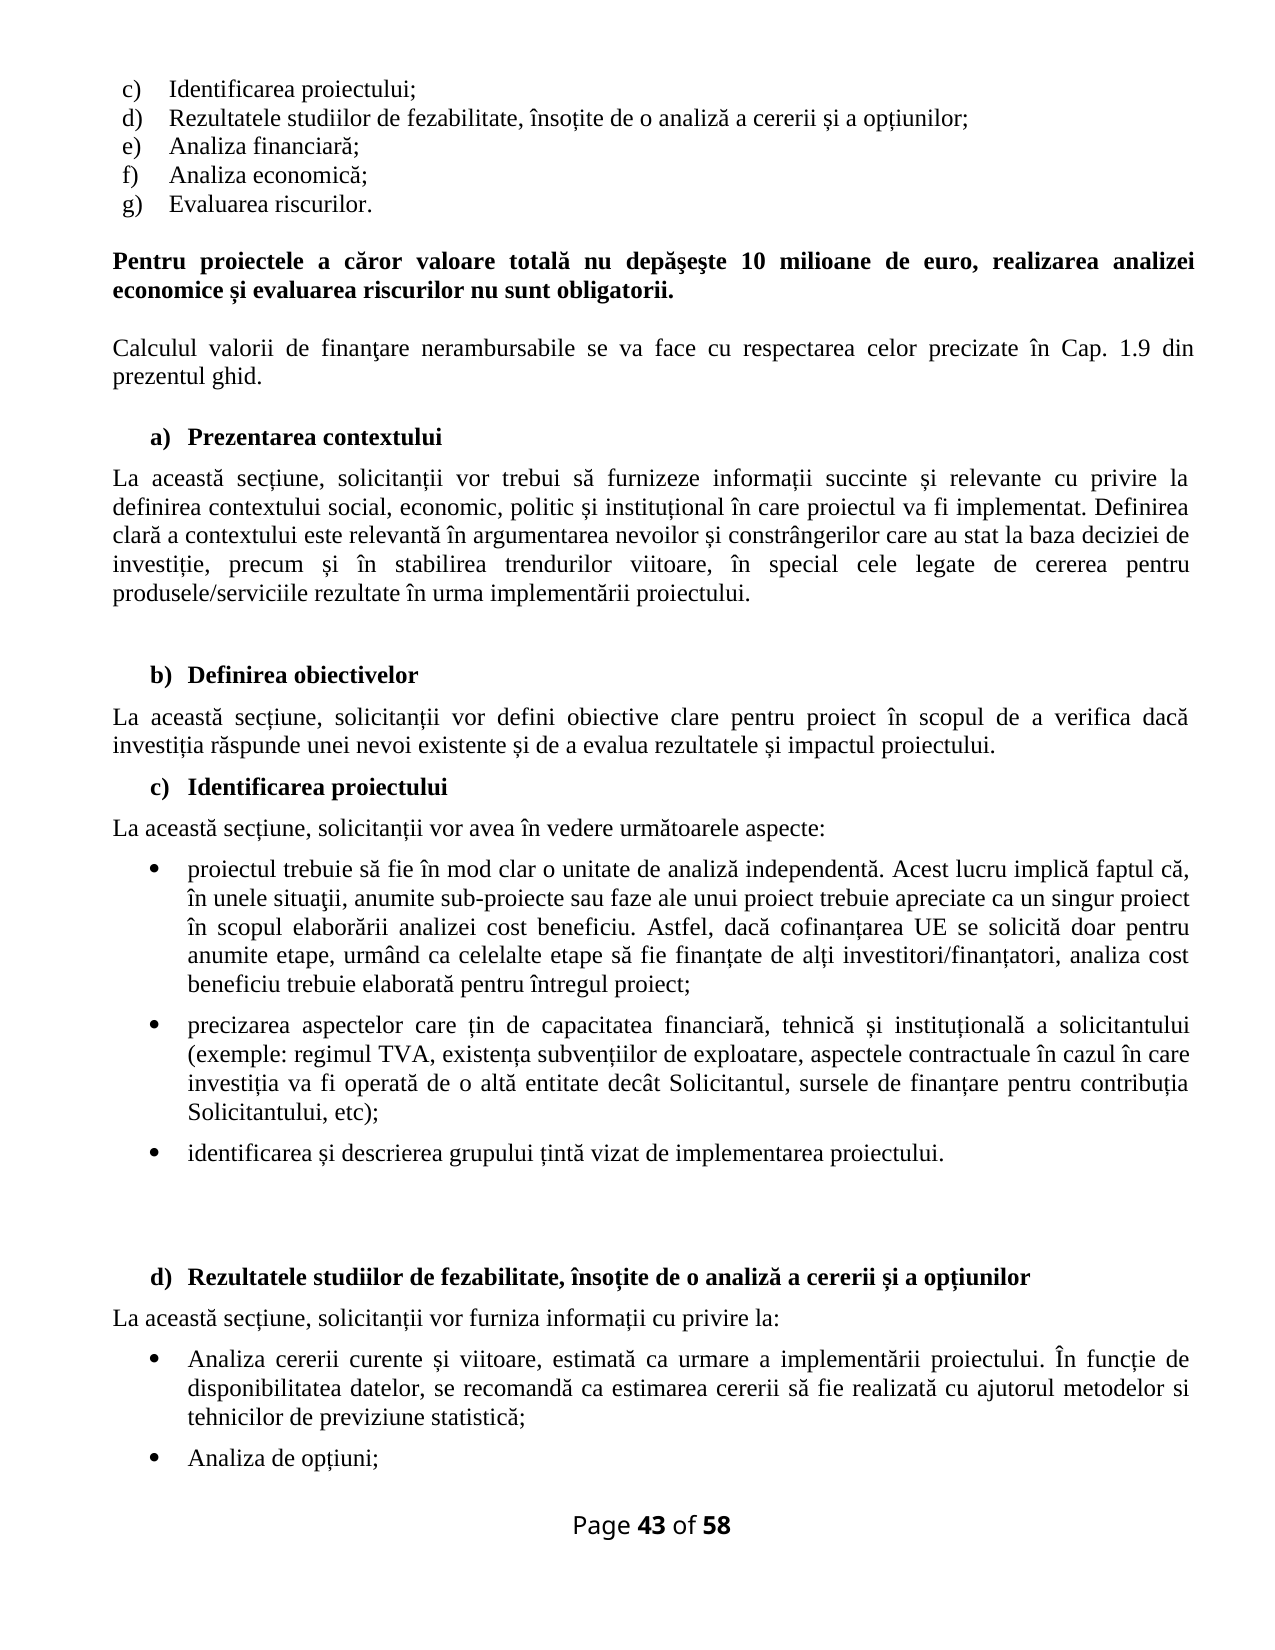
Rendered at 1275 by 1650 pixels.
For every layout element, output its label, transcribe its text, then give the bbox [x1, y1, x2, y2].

list Identificarea proiectului; [122, 74, 1197, 103]
list Analiza financiară; [122, 131, 1197, 160]
text La această secțiune, solicitanții vor trebui să furnizeze informații succinte și relevante cu privire la definirea contextului social, economic, politic și instituțional în care proiectul va fi implementat. Definirea clară a contextului este relevantă în argumentarea nevoilor și constrângerilor care au stat la baza deciziei de investiție, precum și în stabilirea trendurilor viitoare, în special cele legate de cererea pentru produsele/serviciile rezultate în urma implementării proiectului. [112, 463, 1191, 607]
list Analiza cererii curente și viitoare, estimată ca urmare a implementării proiectului. În funcție de disponibilitatea datelor, se recomandă ca estimarea cererii să fie realizată cu ajutorul metodelor si tehnicilor de previziune statistică; [150, 1344, 1191, 1430]
text La această secțiune, solicitanții vor avea în vedere următoarele aspecte: [112, 813, 1191, 842]
list Rezultatele studiilor de fezabilitate, însoțite de o analiză a cererii și a opțiunilor [150, 1262, 1196, 1290]
list identificarea și descrierea grupului țintă vizat de implementarea proiectului. [150, 1138, 1191, 1167]
text Calculul valorii de finanţare nerambursabile se va face cu respectarea celor precizate în Cap. 1.9 din prezentul ghid. [112, 333, 1196, 390]
text Pentru proiectele a căror valoare totală nu depăşeşte 10 milioane de euro, realizarea analizei economice și evaluarea riscurilor nu sunt obligatorii. [112, 246, 1196, 304]
list Identificarea proiectului [150, 772, 1196, 800]
list precizarea aspectelor care țin de capacitatea financiară, tehnică și instituțională a solicitantului (exemple: regimul TVA, existența subvențiilor de exploatare, aspectele contractuale în cazul în care investiția va fi operată de o altă entitate decât Solicitantul, sursele de finanțare pentru contribuția Solicitantului, etc); [150, 1010, 1191, 1125]
list Evaluarea riscurilor. [122, 189, 1197, 218]
list Prezentarea contextului [150, 422, 1196, 450]
list Analiza economică; [122, 160, 1197, 189]
list Analiza de opțiuni; [150, 1443, 1191, 1472]
text La această secțiune, solicitanții vor defini obiective clare pentru proiect în scopul de a verifica dacă investiția răspunde unei nevoi existente și de a evalua rezultatele și impactul proiectului. [112, 702, 1191, 759]
text La această secțiune, solicitanții vor furniza informații cu privire la: [112, 1303, 1196, 1332]
list Definirea obiectivelor [150, 660, 1196, 689]
list proiectul trebuie să fie în mod clar o unitate de analiză independentă. Acest lucru implică faptul că, în unele situaţii, anumite sub-proiecte sau faze ale unui proiect trebuie apreciate ca un singur proiect în scopul elaborării analizei cost beneficiu. Astfel, dacă cofinanțarea UE se solicită doar pentru anumite etape, urmând ca celelalte etape să fie finanțate de alți investitori/finanțatori, analiza cost beneficiu trebuie elaborată pentru întregul proiect; [150, 854, 1191, 998]
list Rezultatele studiilor de fezabilitate, însoțite de o analiză a cererii și a opțiunilor; [122, 103, 1197, 131]
